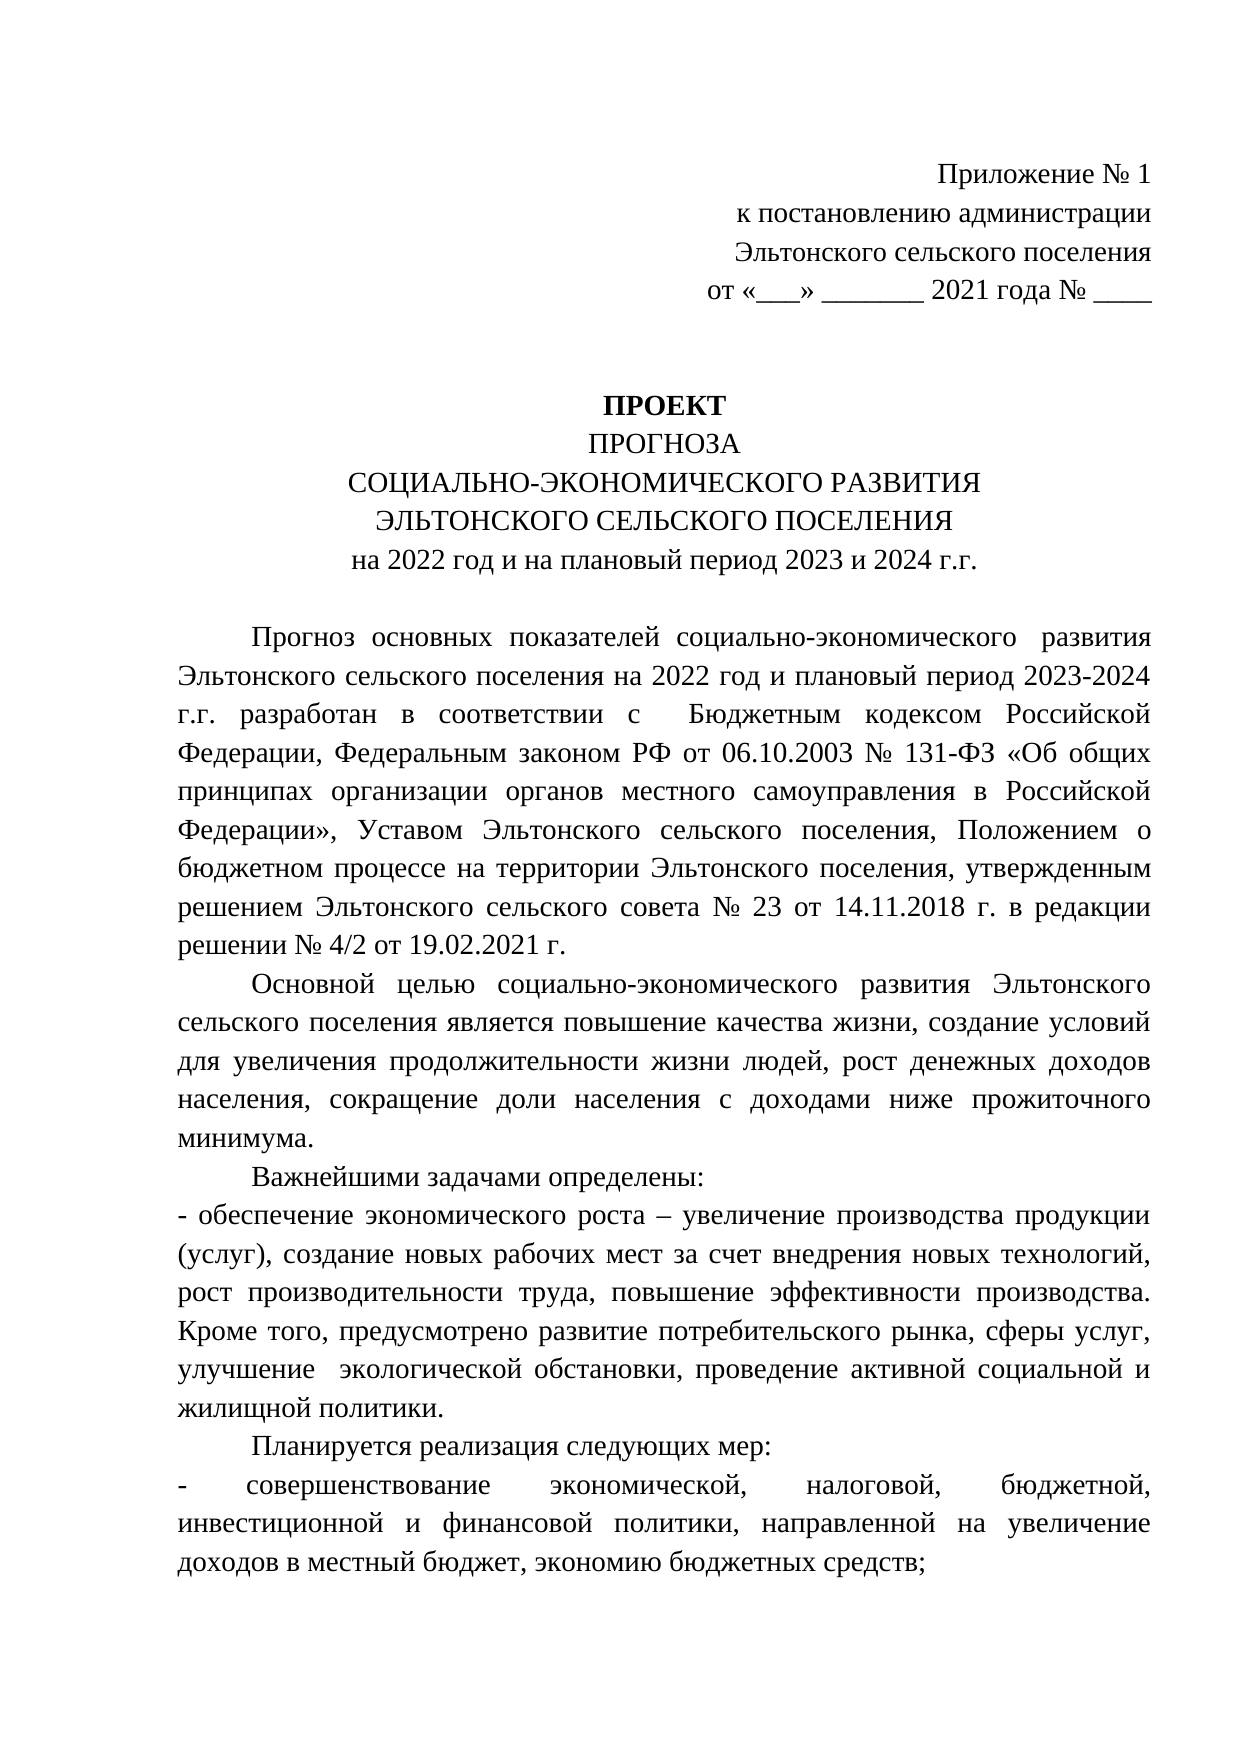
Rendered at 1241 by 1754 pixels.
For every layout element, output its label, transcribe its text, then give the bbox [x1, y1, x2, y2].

text Эльтонского сельского поселения [177, 234, 1152, 267]
text Прогноз основных показателей социально-экономического развития Эльтонского сельского поселения на 2022 год и плановый период 2023-2024 г.г. разработан в соответствии с Бюджетным кодексом Российской Федерации, Федеральным законом РФ от 06.10.2003 № 131-ФЗ «Об общих принципах организации органов местного самоуправления в Российской Федерации», Уставом Эльтонского сельского поселения, Положением о бюджетном процессе на территории Эльтонского поселения, утвержденным решением Эльтонского сельского совета № 23 от 14.11.2018 г. в редакции решении № 4/2 от 19.02.2021 г. [177, 619, 1152, 961]
text Планируется реализация следующих мер: [177, 1428, 1152, 1462]
text - совершенствование экономической, налоговой, бюджетной, инвестиционной и финансовой политики, направленной на увеличение доходов в местный бюджет, экономию бюджетных средств; [177, 1467, 1152, 1578]
text к постановлению администрации [177, 195, 1152, 229]
text ЭЛЬТОНСКОГО СЕЛЬСКОГО ПОСЕЛЕНИЯ [177, 503, 1152, 537]
text от «___» _______ 2021 года № ____ [177, 272, 1152, 306]
text - обеспечение экономического роста – увеличение производства продукции (услуг), создание новых рабочих мест за счет внедрения новых технологий, рост производительности труда, повышение эффективности производства. Кроме того, предусмотрено развитие потребительского рынка, сферы услуг, улучшение экологической обстановки, проведение активной социальной и жилищной политики. [177, 1197, 1152, 1423]
text Важнейшими задачами определены: [177, 1159, 1152, 1192]
text Основной целью социально-экономического развития Эльтонского сельского поселения является повышение качества жизни, создание условий для увеличения продолжительности жизни людей, рост денежных доходов населения, сокращение доли населения с доходами ниже прожиточного минимума. [177, 966, 1152, 1154]
text СОЦИАЛЬНО-ЭКОНОМИЧЕСКОГО РАЗВИТИЯ [177, 465, 1152, 498]
text на 2022 год и на плановый период 2023 и 2024 г.г. [177, 542, 1152, 576]
text ПРОЕКТ [177, 388, 1152, 421]
text Приложение № 1 [177, 157, 1152, 190]
text ПРОГНОЗА [177, 426, 1152, 460]
